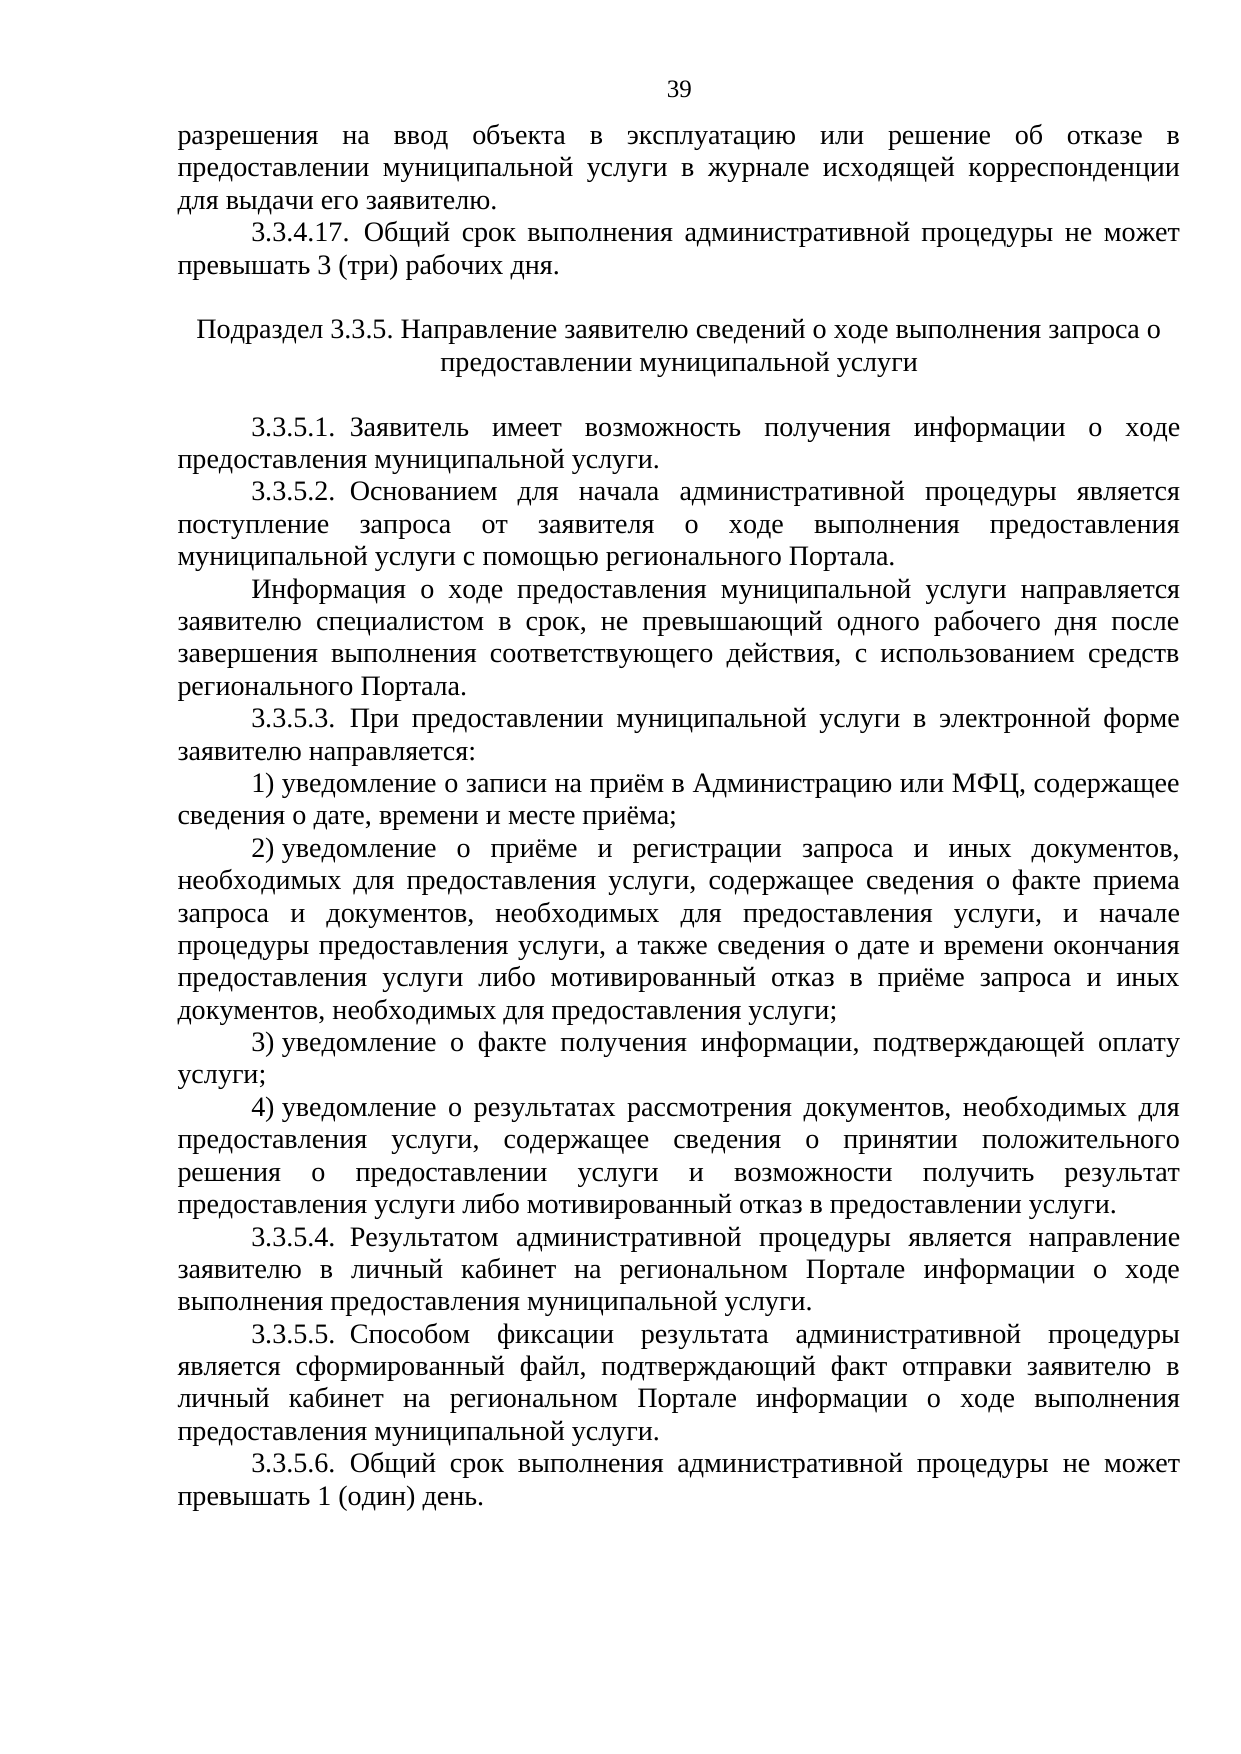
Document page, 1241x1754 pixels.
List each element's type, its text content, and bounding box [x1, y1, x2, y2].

text 4) уведомление о результатах рассмотрения документов, необходимых для предоставления услуги, содержащее сведения о принятии положительного решения о предоставлении услуги и возможности получить результат предоставления услуги либо мотивированный отказ в предоставлении услуги. [177, 1090, 1181, 1219]
text 3.3.5.1. Заявитель имеет возможность получения информации о ходе предоставления муниципальной услуги. [177, 410, 1181, 474]
text 3) уведомление о факте получения информации, подтверждающей оплату услуги; [177, 1025, 1181, 1090]
text 3.3.5.2. Основанием для начала административной процедуры является поступление запроса от заявителя о ходе выполнения предоставления муниципальной услуги с помощью регионального Портала. [177, 474, 1181, 572]
text 2) уведомление о приёме и регистрации запроса и иных документов, необходимых для предоставления услуги, содержащее сведения о факте приема запроса и документов, необходимых для предоставления услуги, и начале процедуры предоставления услуги, а также сведения о дате и времени окончания предоставления услуги либо мотивированный отказ в приёме запроса и иных документов, необходимых для предоставления услуги; [177, 831, 1181, 1025]
text Информация о ходе предоставления муниципальной услуги направляется заявителю специалистом в срок, не превышающий одного рабочего дня после завершения выполнения соответствующего действия, с использованием средств регионального Портала. [177, 572, 1181, 701]
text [177, 118, 1181, 215]
text 1) уведомление о записи на приём в Администрацию или МФЦ, содержащее сведения о дате, времени и месте приёма; [177, 766, 1181, 831]
text 3.3.5.4. Результатом административной процедуры является направление заявителю в личный кабинет на региональном Портале информации о ходе выполнения предоставления муниципальной услуги. [177, 1219, 1181, 1317]
text 3.3.5.3. При предоставлении муниципальной услуги в электронной форме заявителю направляется: [177, 701, 1181, 766]
text 3.3.5.5. Способом фиксации результата административной процедуры является сформированный файл, подтверждающий факт отправки заявителю в личный кабинет на региональном Портале информации о ходе выполнения предоставления муниципальной услуги. [177, 1317, 1181, 1446]
text Подраздел 3.3.5. Направление заявителю сведений о ходе выполнения запроса о предоставлении муниципальной услуги [177, 312, 1181, 377]
text 3.3.4.17. Общий срок выполнения административной процедуры не может превышать 3 (три) рабочих дня. [177, 215, 1181, 280]
text 3.3.5.6. Общий срок выполнения административной процедуры не может превышать 1 (один) день. [177, 1446, 1181, 1511]
